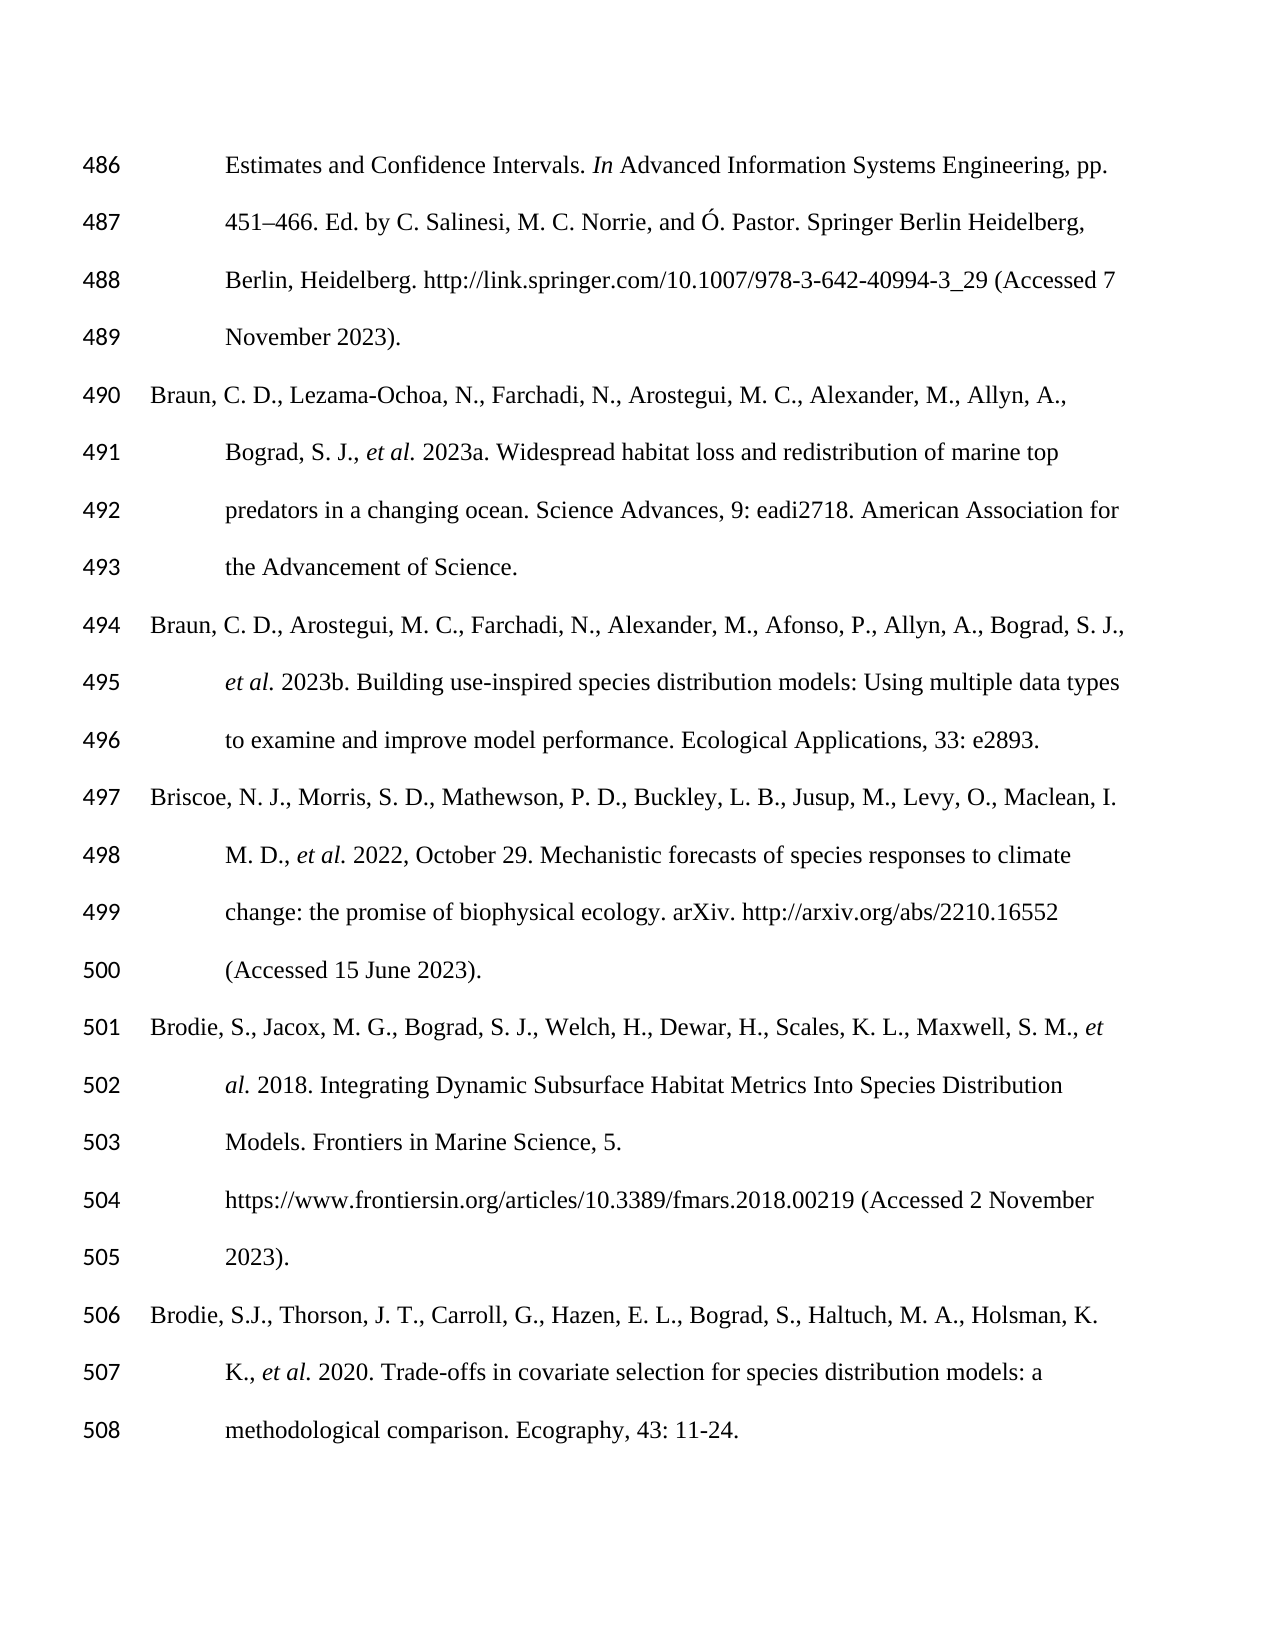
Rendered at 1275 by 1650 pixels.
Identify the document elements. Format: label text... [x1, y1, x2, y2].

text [150, 150, 1125, 351]
text Brodie, S., Jacox, M. G., Bograd, S. J., Welch, H., Dewar, H., Scales, K. L., Maxwell, S. M., et al. 2018. Integrating Dynamic Subsurface Habitat Metrics Into Species Distribution Models. Frontiers in Marine Science, 5. https://www.frontiersin.org/articles/10.3389/fmars.2018.00219 (Accessed 2 November 2023). [150, 1012, 1125, 1271]
text Brodie, S.J., Thorson, J. T., Carroll, G., Hazen, E. L., Bograd, S., Haltuch, M. A., Holsman, K. K., et al. 2020. Trade-offs in covariate selection for species distribution models: a methodological comparison. Ecography, 43: 11-24. [150, 1300, 1125, 1444]
text Briscoe, N. J., Morris, S. D., Mathewson, P. D., Buckley, L. B., Jusup, M., Levy, O., Maclean, I. M. D., et al. 2022, October 29. Mechanistic forecasts of species responses to climate change: the promise of biophysical ecology. arXiv. http://arxiv.org/abs/2210.16552 (Accessed 15 June 2023). [150, 782, 1125, 984]
text Braun, C. D., Lezama-Ochoa, N., Farchadi, N., Arostegui, M. C., Alexander, M., Allyn, A., Bograd, S. J., et al. 2023a. Widespread habitat loss and redistribution of marine top predators in a changing ocean. Science Advances, 9: eadi2718. American Association for the Advancement of Science. [150, 380, 1125, 581]
text Braun, C. D., Arostegui, M. C., Farchadi, N., Alexander, M., Afonso, P., Allyn, A., Bograd, S. J., et al. 2023b. Building use‐inspired species distribution models: Using multiple data types to examine and improve model performance. Ecological Applications, 33: e2893. [150, 610, 1125, 754]
